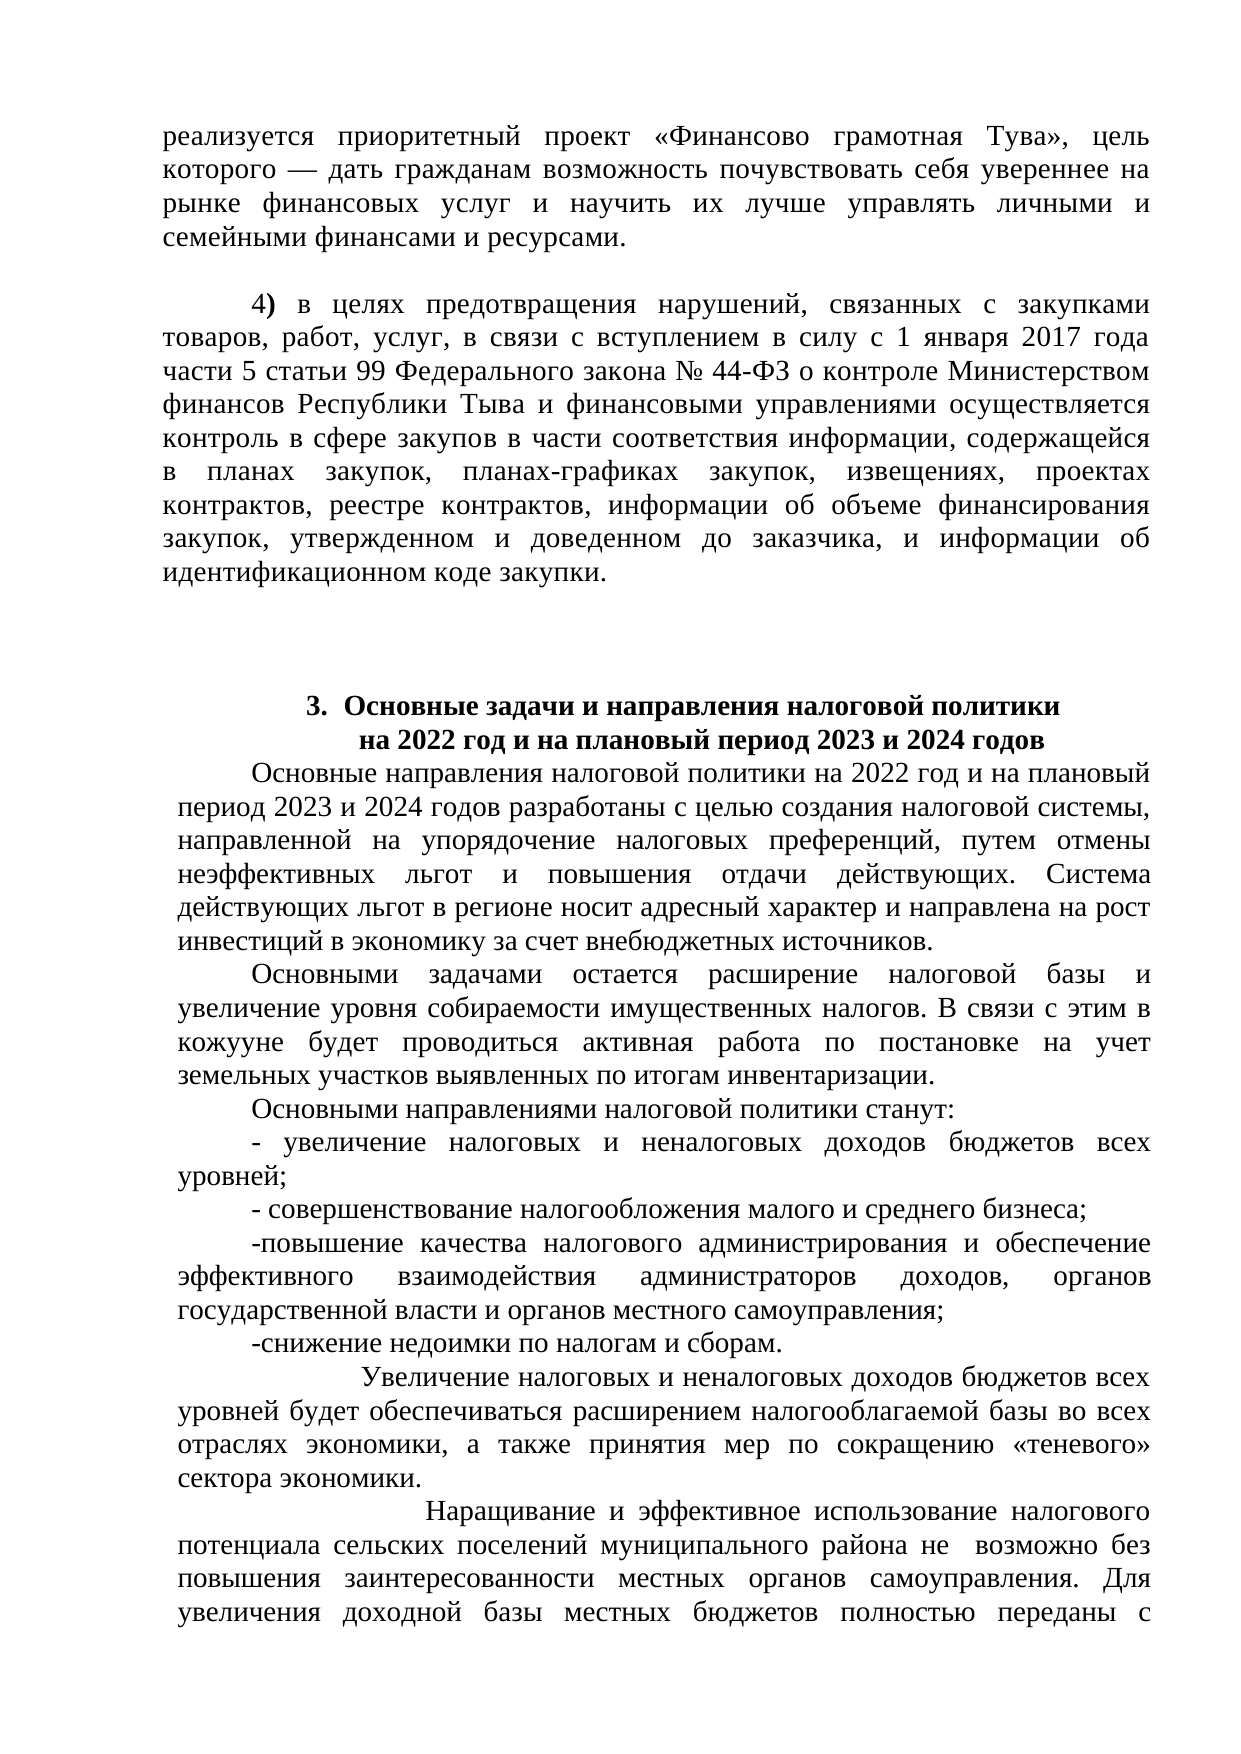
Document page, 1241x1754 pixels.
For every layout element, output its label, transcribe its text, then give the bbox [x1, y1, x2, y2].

text Основные направления налоговой политики на 2022 год и на плановый период 2023 и 2024 годов разработаны с целью создания налоговой системы, направленной на упорядочение налоговых преференций, путем отмены неэффективных льгот и повышения отдачи действующих. Система действующих льгот в регионе носит адресный характер и направлена на рост инвестиций в экономику за счет внебюджетных источников. [177, 755, 1152, 957]
text -снижение недоимки по налогам и сборам. [177, 1326, 1152, 1359]
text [162, 118, 1152, 252]
text -повышение качества налогового администрирования и обеспечение эффективного взаимодействия администраторов доходов, органов государственной власти и органов местного самоуправления; [177, 1225, 1152, 1326]
text Увеличение налоговых и неналоговых доходов бюджетов всех уровней будет обеспечиваться расширением налогооблагаемой базы во всех отраслях экономики, а также принятия мер по сокращению «теневого» сектора экономики. [177, 1359, 1152, 1493]
text - совершенствование налогообложения малого и среднего бизнеса; [177, 1191, 1152, 1225]
text Основными задачами остается расширение налоговой базы и увеличение уровня собираемости имущественных налогов. В связи с этим в кожууне будет проводиться активная работа по постановке на учет земельных участков выявленных по итогам инвентаризации. [177, 957, 1152, 1091]
text 4) в целях предотвращения нарушений, связанных с закупками товаров, работ, услуг, в связи с вступлением в силу с 1 января 2017 года части 5 статьи 99 Федерального закона № 44-ФЗ о контроле Министерством финансов Республики Тыва и финансовыми управлениями осуществляется контроль в сфере закупов в части соответствия информации, содержащейся в планах закупок, планах-графиках закупок, извещениях, проектах контрактов, реестре контрактов, информации об объеме финансирования закупок, утвержденном и доведенном до заказчика, и информации об идентификационном коде закупки. [162, 286, 1152, 588]
list на 2022 год и на плановый период 2023 и 2024 годов [252, 722, 1152, 755]
list Основные задачи и направления налоговой политики [215, 688, 1152, 722]
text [177, 1493, 1152, 1627]
text - увеличение налоговых и неналоговых доходов бюджетов всех уровней; [177, 1124, 1152, 1191]
text Основными направлениями налоговой политики станут: [177, 1091, 1152, 1124]
